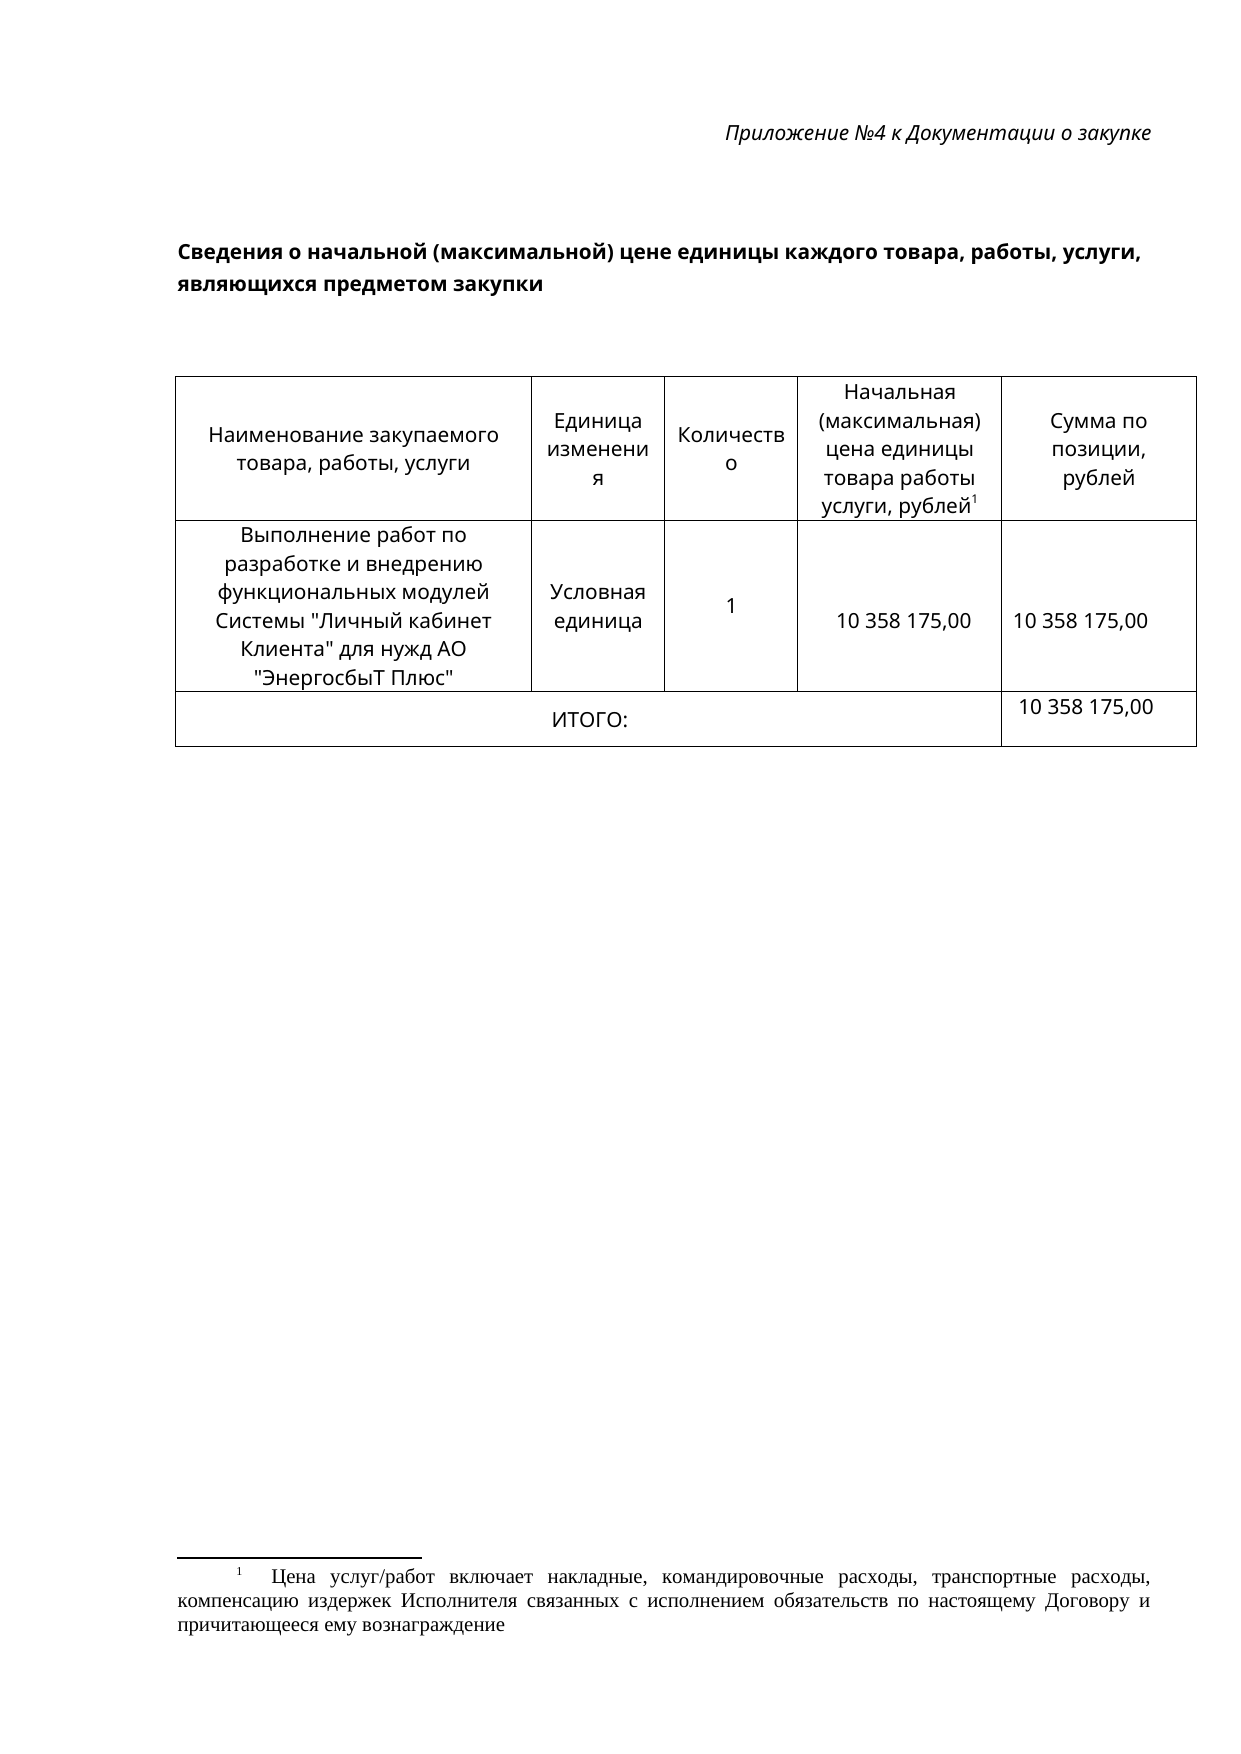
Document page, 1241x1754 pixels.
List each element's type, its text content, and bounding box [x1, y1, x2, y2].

table_header Сумма по позиции, рублей [1002, 377, 1196, 519]
table_header Наименование закупаемого товара, работы, услуги [176, 377, 531, 519]
table_cell ИТОГО: [176, 692, 1001, 746]
list Приложение №4 к Документации о закупке [252, 118, 1152, 147]
text Сведения о начальной (максимальной) цене единицы каждого товара, работы, услуги, являющихся предметом закупки [177, 237, 1152, 298]
table_cell 1 [665, 521, 797, 691]
table_header Единица изменения [532, 377, 664, 519]
table_cell 10 358 175,00 [1002, 692, 1196, 746]
table_cell Условная единица [532, 521, 664, 691]
table_header Начальная (максимальная) цена единицы товара работы услуги, рублей [798, 377, 1001, 519]
table_cell 10 358 175,00 [798, 521, 1001, 691]
table_cell Выполнение работ по разработке и внедрению функциональных модулей Системы "Личный кабинет Клиента" для нужд АО "ЭнергосбыТ Плюс" [176, 521, 531, 691]
table_cell 10 358 175,00 [1002, 521, 1196, 691]
table_header Количество [665, 377, 797, 519]
